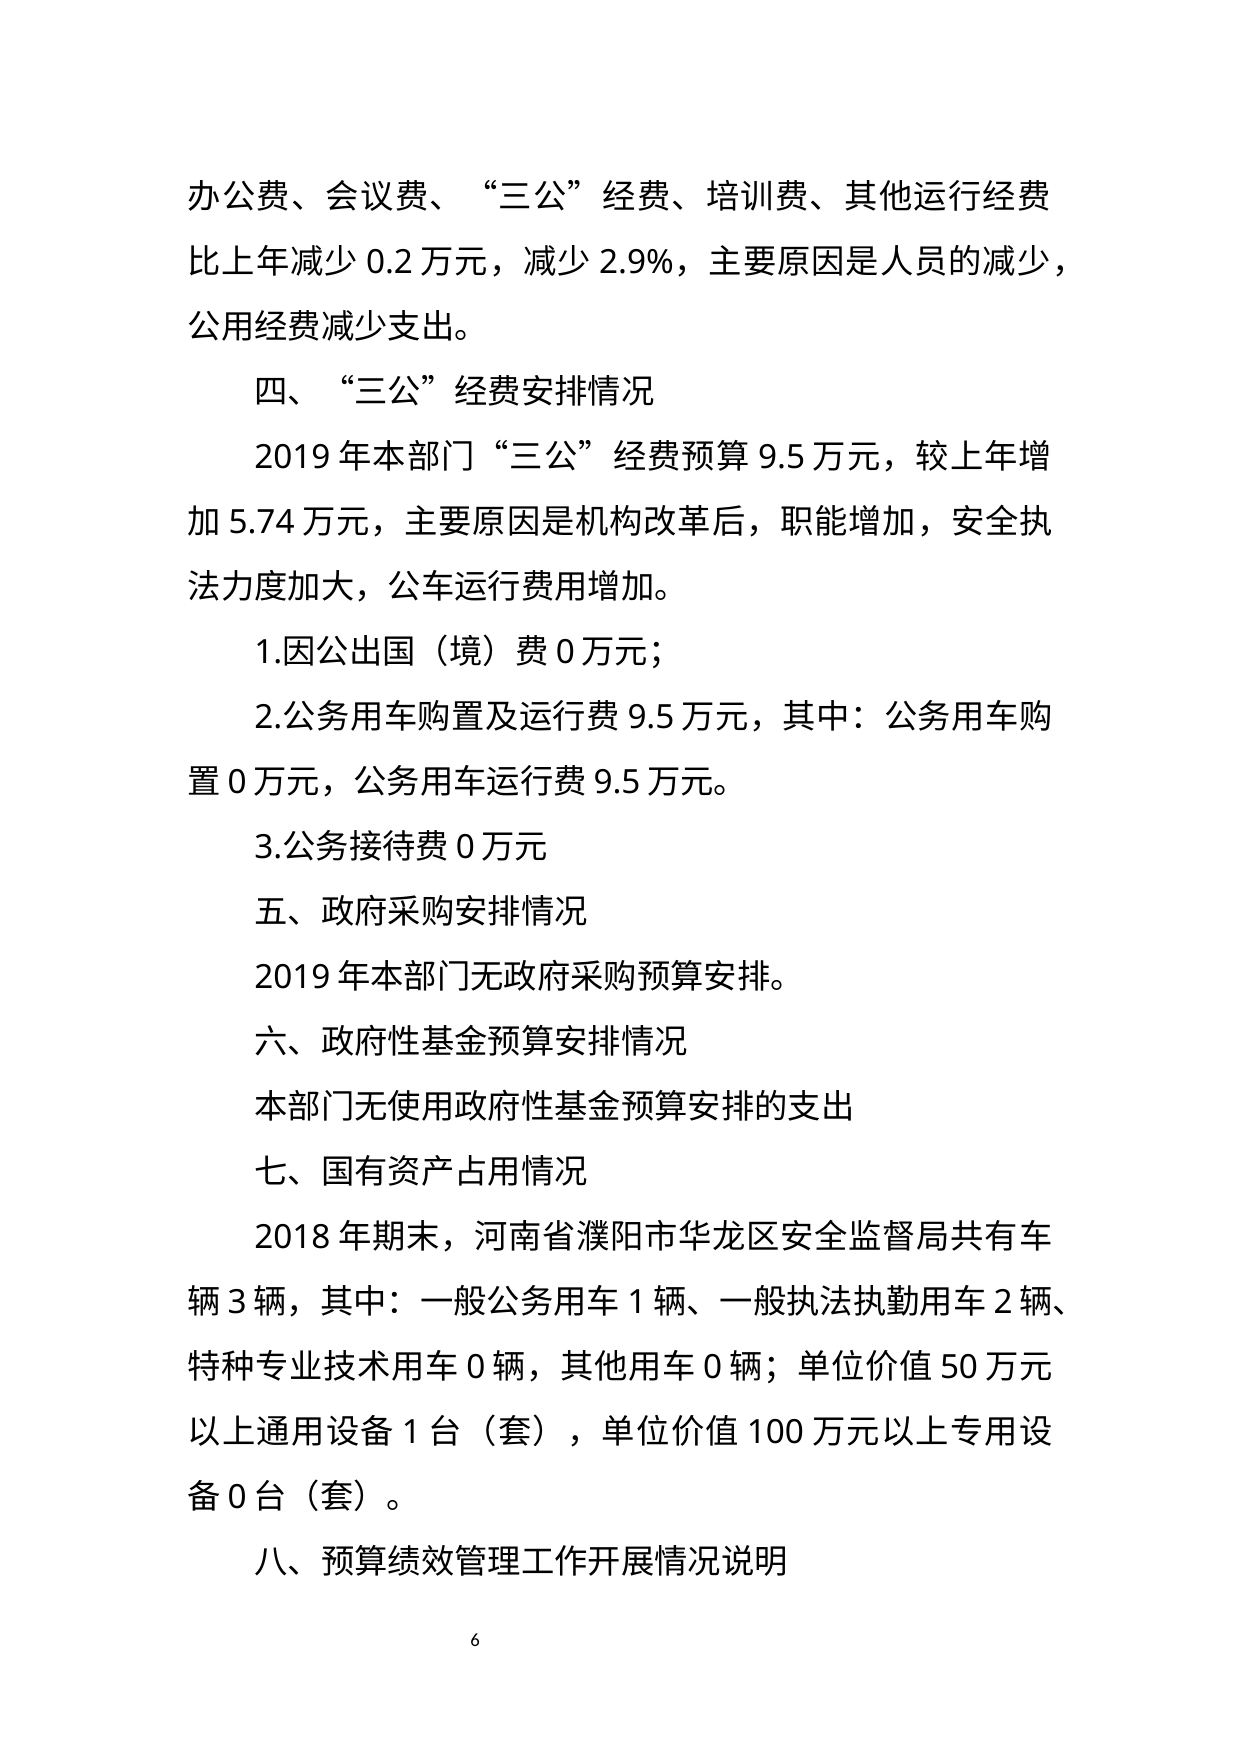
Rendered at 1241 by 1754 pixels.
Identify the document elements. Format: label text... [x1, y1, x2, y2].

text 本部门无使用政府性基金预算安排的支出 [187, 1072, 1053, 1137]
text 五、政府采购安排情况 [187, 877, 1053, 942]
text 六、政府性基金预算安排情况 [187, 1007, 1053, 1072]
text 2018年期末，河南省濮阳市华龙区安全监督局共有车辆3辆，其中：一般公务用车1辆、一般执法执勤用车2辆、特种专业技术用车0辆，其他用车0辆；单位价值50万元以上通用设备1台（套），单位价值100万元以上专用设备0台（套）。 [187, 1202, 1053, 1527]
text 七、国有资产占用情况 [187, 1137, 1053, 1202]
text 八、预算绩效管理工作开展情况说明 [187, 1527, 1053, 1592]
text 2019年本部门“三公”经费预算9.5万元，较上年增加5.74万元，主要原因是机构改革后，职能增加，安全执法力度加大，公车运行费用增加。 [187, 422, 1053, 617]
text 2.公务用车购置及运行费9.5万元，其中：公务用车购置0万元，公务用车运行费9.5万元。 [187, 682, 1053, 812]
text 1.因公出国（境）费0万元； [187, 617, 1053, 682]
text 四、“三公”经费安排情况 [187, 357, 1053, 422]
text 3.公务接待费0万元 [187, 812, 1053, 877]
text 2019年本部门无政府采购预算安排。 [187, 942, 1053, 1007]
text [187, 162, 1053, 357]
